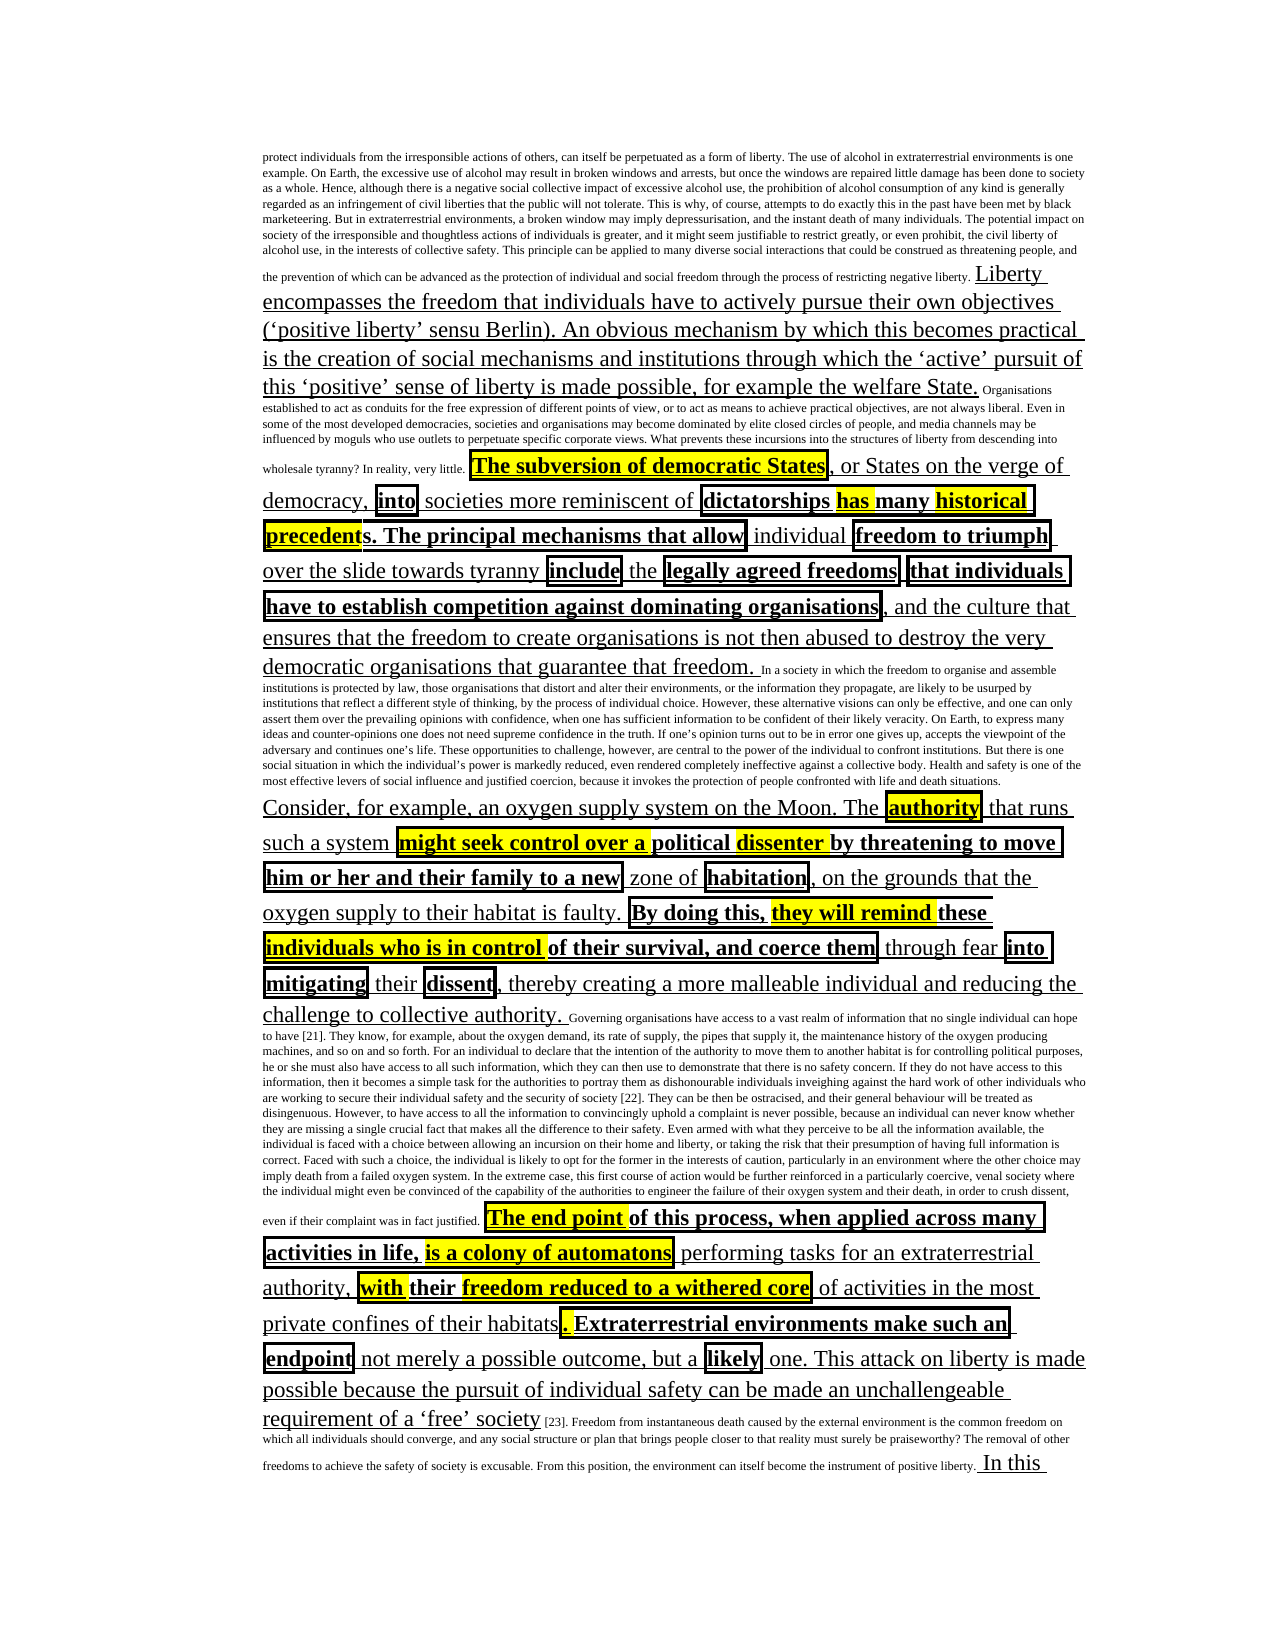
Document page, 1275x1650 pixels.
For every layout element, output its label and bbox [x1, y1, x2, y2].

text [262, 150, 1087, 1475]
